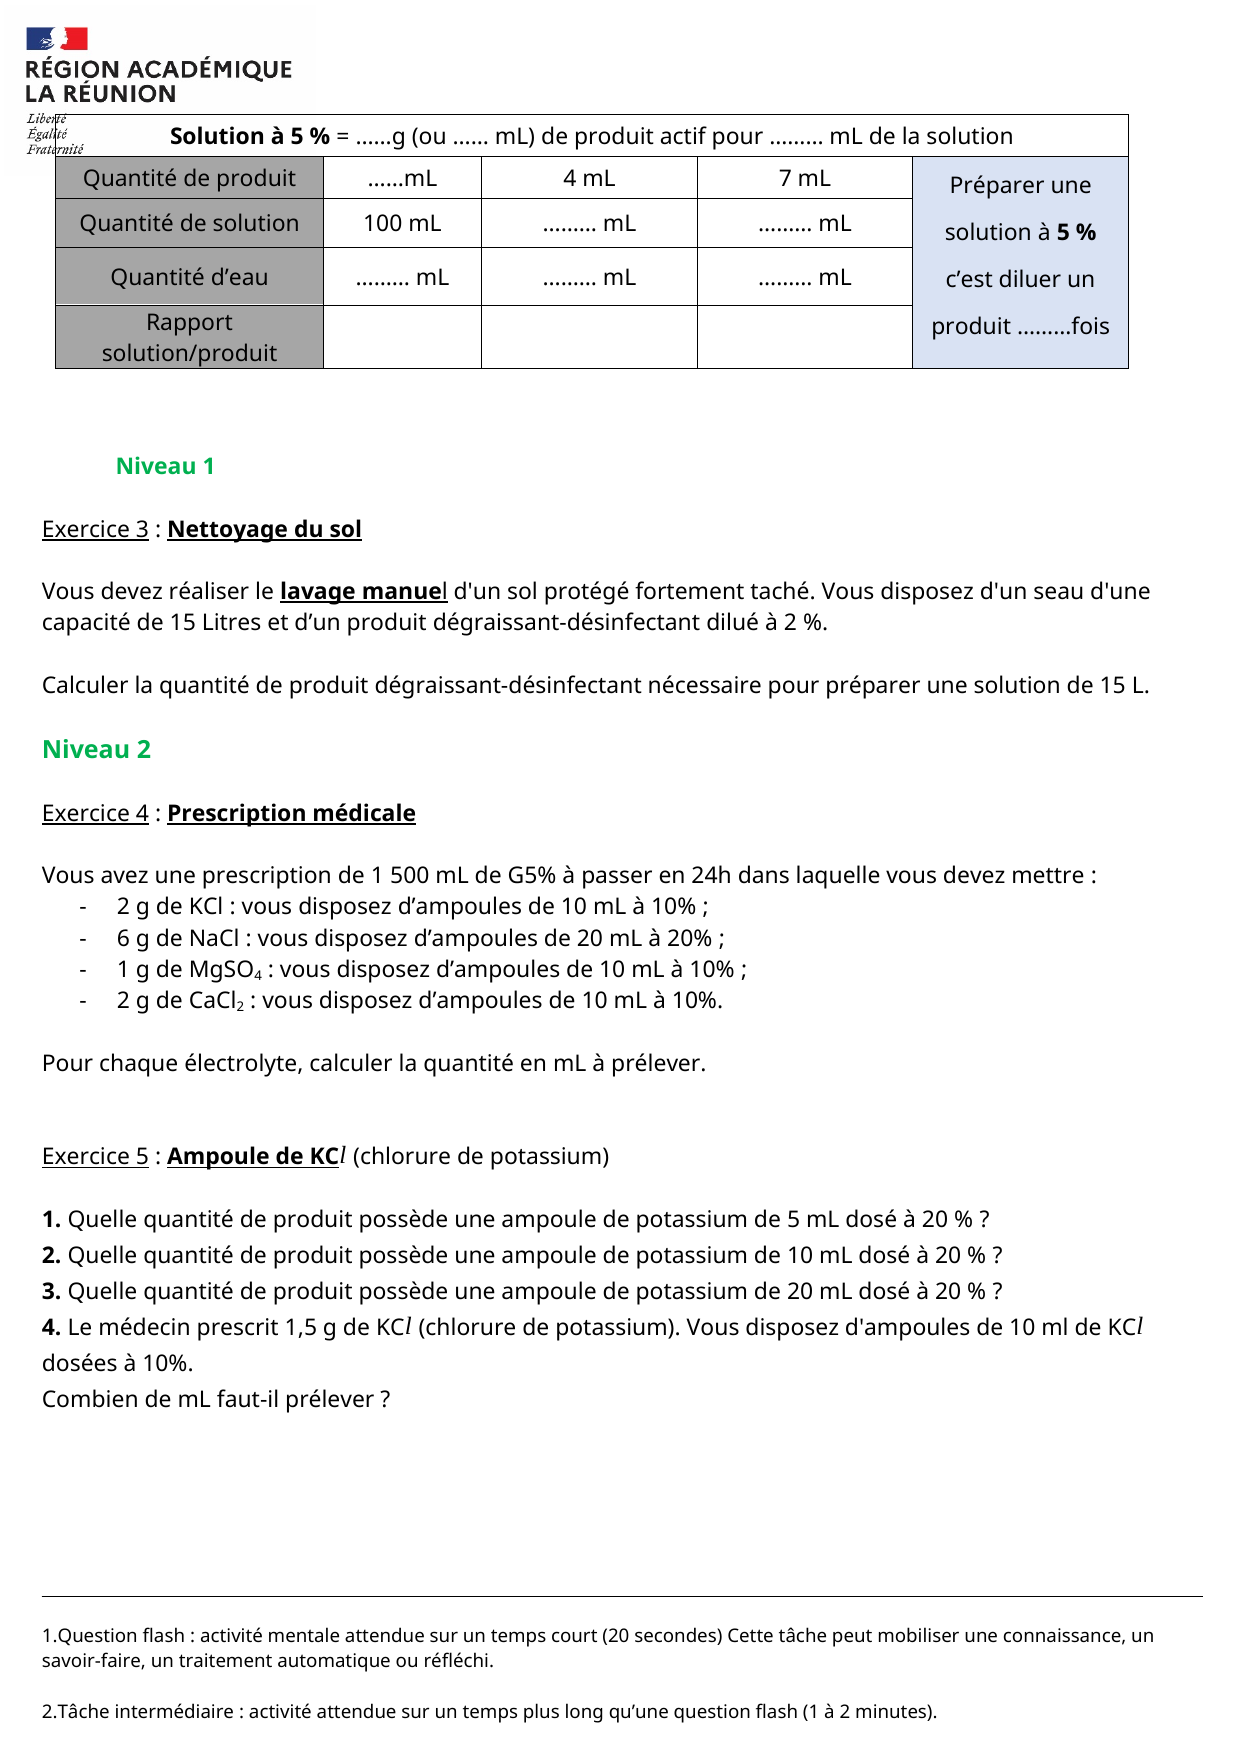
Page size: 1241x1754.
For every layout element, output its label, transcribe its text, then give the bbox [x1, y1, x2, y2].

table_cell ……… mL [482, 248, 697, 304]
table_cell Quantité de produit [56, 157, 323, 198]
table_cell 4 mL [482, 157, 697, 198]
text Calculer la quantité de produit dégraissant-désinfectant nécessaire pour préparer une solution de 15 L. [42, 669, 1203, 700]
table_cell Quantité d’eau [56, 248, 323, 304]
table_cell [324, 306, 481, 368]
table_cell ……… mL [698, 248, 912, 304]
text Niveau 1 [42, 450, 1203, 481]
text Exercice 5 : Ampoule de KC (chlorure de potassium) [42, 1140, 1203, 1172]
table_cell [482, 306, 697, 368]
table_cell ……… mL [698, 199, 912, 247]
text 2. Quelle quantité de produit possède une ampoule de potassium de 10 mL dosé à 20 % ? [42, 1239, 1203, 1270]
table_header Solution à 5 % = ……g (ou …… mL) de produit actif pour ……… mL de la solution [56, 115, 1128, 156]
table_cell 100 mL [324, 199, 481, 247]
text 1. Quelle quantité de produit possède une ampoule de potassium de 5 mL dosé à 20 % ? [42, 1203, 1203, 1234]
text Vous devez réaliser le lavage manuel d'un sol protégé fortement taché. Vous disposez d'un seau d'une capacité de 15 Litres et d’un produit dégraissant-désinfectant dilué à 2 %. [42, 575, 1203, 637]
list 2 g de KCl : vous disposez d’ampoules de 10 mL à 10% ; [79, 890, 1203, 922]
table_cell ……… mL [482, 199, 697, 247]
list 1 g de MgSO4 : vous disposez d’ampoules de 10 mL à 10% ; [79, 953, 1203, 984]
text Combien de mL faut-il prélever ? [42, 1382, 1203, 1414]
text Exercice 3 : Nettoyage du sol [42, 512, 1203, 544]
table_cell [698, 306, 912, 368]
table_cell Préparer une solution à 5 % c’est diluer un produit ………fois [913, 157, 1128, 368]
list 2 g de CaCl2 : vous disposez d’ampoules de 10 mL à 10%. [79, 984, 1203, 1015]
text 4. Le médecin prescrit 1,5 g de KC (chlorure de potassium). Vous disposez d'ampoules de 10 ml de KC dosées à 10%. [42, 1311, 1203, 1378]
table_cell Rapport solution/produit [56, 306, 323, 368]
table_cell Quantité de solution [56, 199, 323, 247]
table_cell ……mL [324, 157, 481, 198]
text Pour chaque électrolyte, calculer la quantité en mL à prélever. [42, 1047, 1203, 1078]
text 3. Quelle quantité de produit possède une ampoule de potassium de 20 mL dosé à 20 % ? [42, 1275, 1203, 1306]
table_cell 7 mL [698, 157, 912, 198]
table_cell ……… mL [324, 248, 481, 304]
list 6 g de NaCl : vous disposez d’ampoules de 20 mL à 20% ; [79, 922, 1203, 953]
picture [4, 5, 316, 176]
text Vous avez une prescription de 1 500 mL de G5% à passer en 24h dans laquelle vous devez mettre : [42, 859, 1203, 890]
text Niveau 2 [42, 731, 1203, 765]
text Exercice 4 : Prescription médicale [42, 797, 1203, 828]
